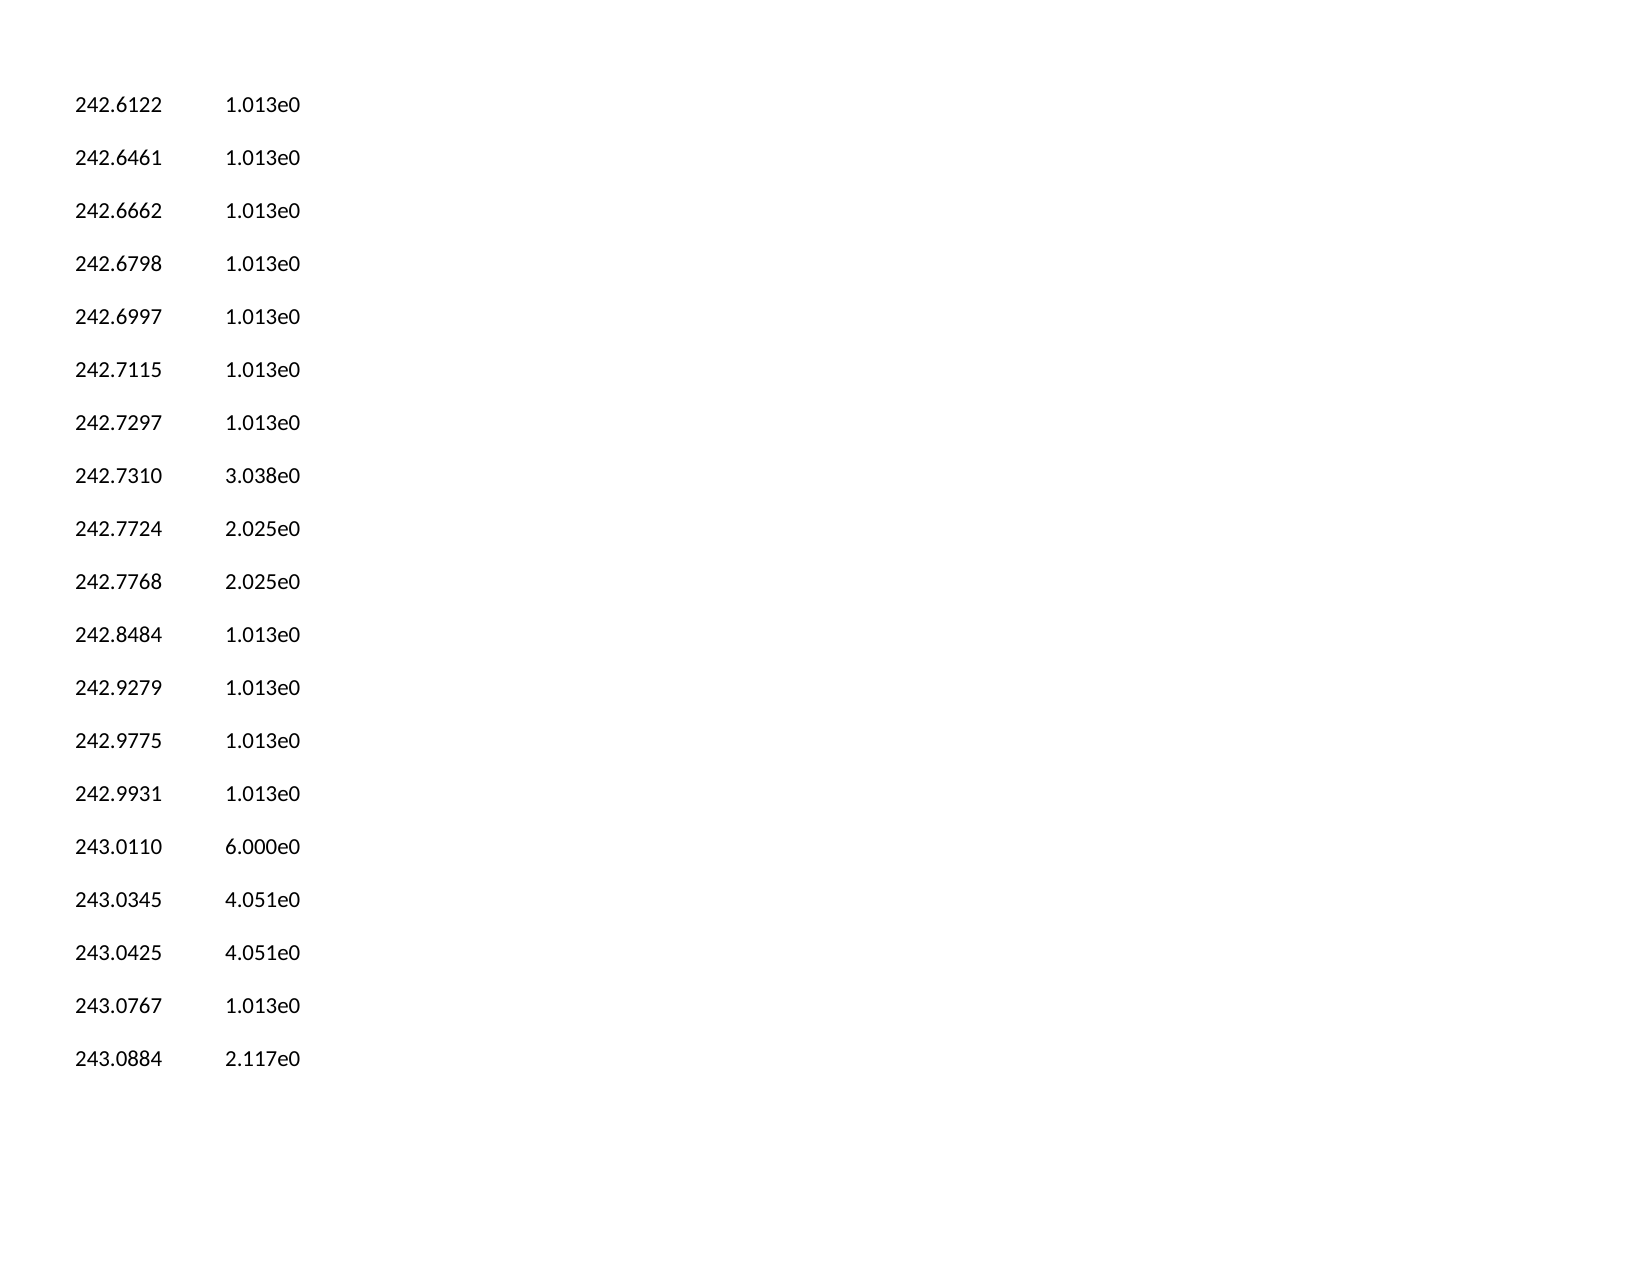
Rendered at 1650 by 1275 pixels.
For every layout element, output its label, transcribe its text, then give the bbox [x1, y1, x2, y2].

text 242.9279 1.013e0 [75, 673, 1563, 701]
text 242.7115 1.013e0 [75, 355, 1563, 383]
text 242.6122 1.013e0 [75, 90, 1563, 118]
text 242.6461 1.013e0 [75, 143, 1563, 171]
text 243.0767 1.013e0 [75, 991, 1563, 1019]
text 242.7297 1.013e0 [75, 408, 1563, 436]
text 242.6997 1.013e0 [75, 302, 1563, 330]
text 242.7724 2.025e0 [75, 514, 1563, 542]
text 242.9931 1.013e0 [75, 779, 1563, 807]
text 243.0425 4.051e0 [75, 938, 1563, 966]
text 242.6662 1.013e0 [75, 196, 1563, 224]
text 243.0884 2.117e0 [75, 1044, 1563, 1072]
text 243.0345 4.051e0 [75, 885, 1563, 913]
text 242.7768 2.025e0 [75, 567, 1563, 595]
text 243.0110 6.000e0 [75, 832, 1563, 860]
text 242.8484 1.013e0 [75, 620, 1563, 648]
text 242.6798 1.013e0 [75, 249, 1563, 277]
text 242.7310 3.038e0 [75, 461, 1563, 489]
text 242.9775 1.013e0 [75, 726, 1563, 754]
